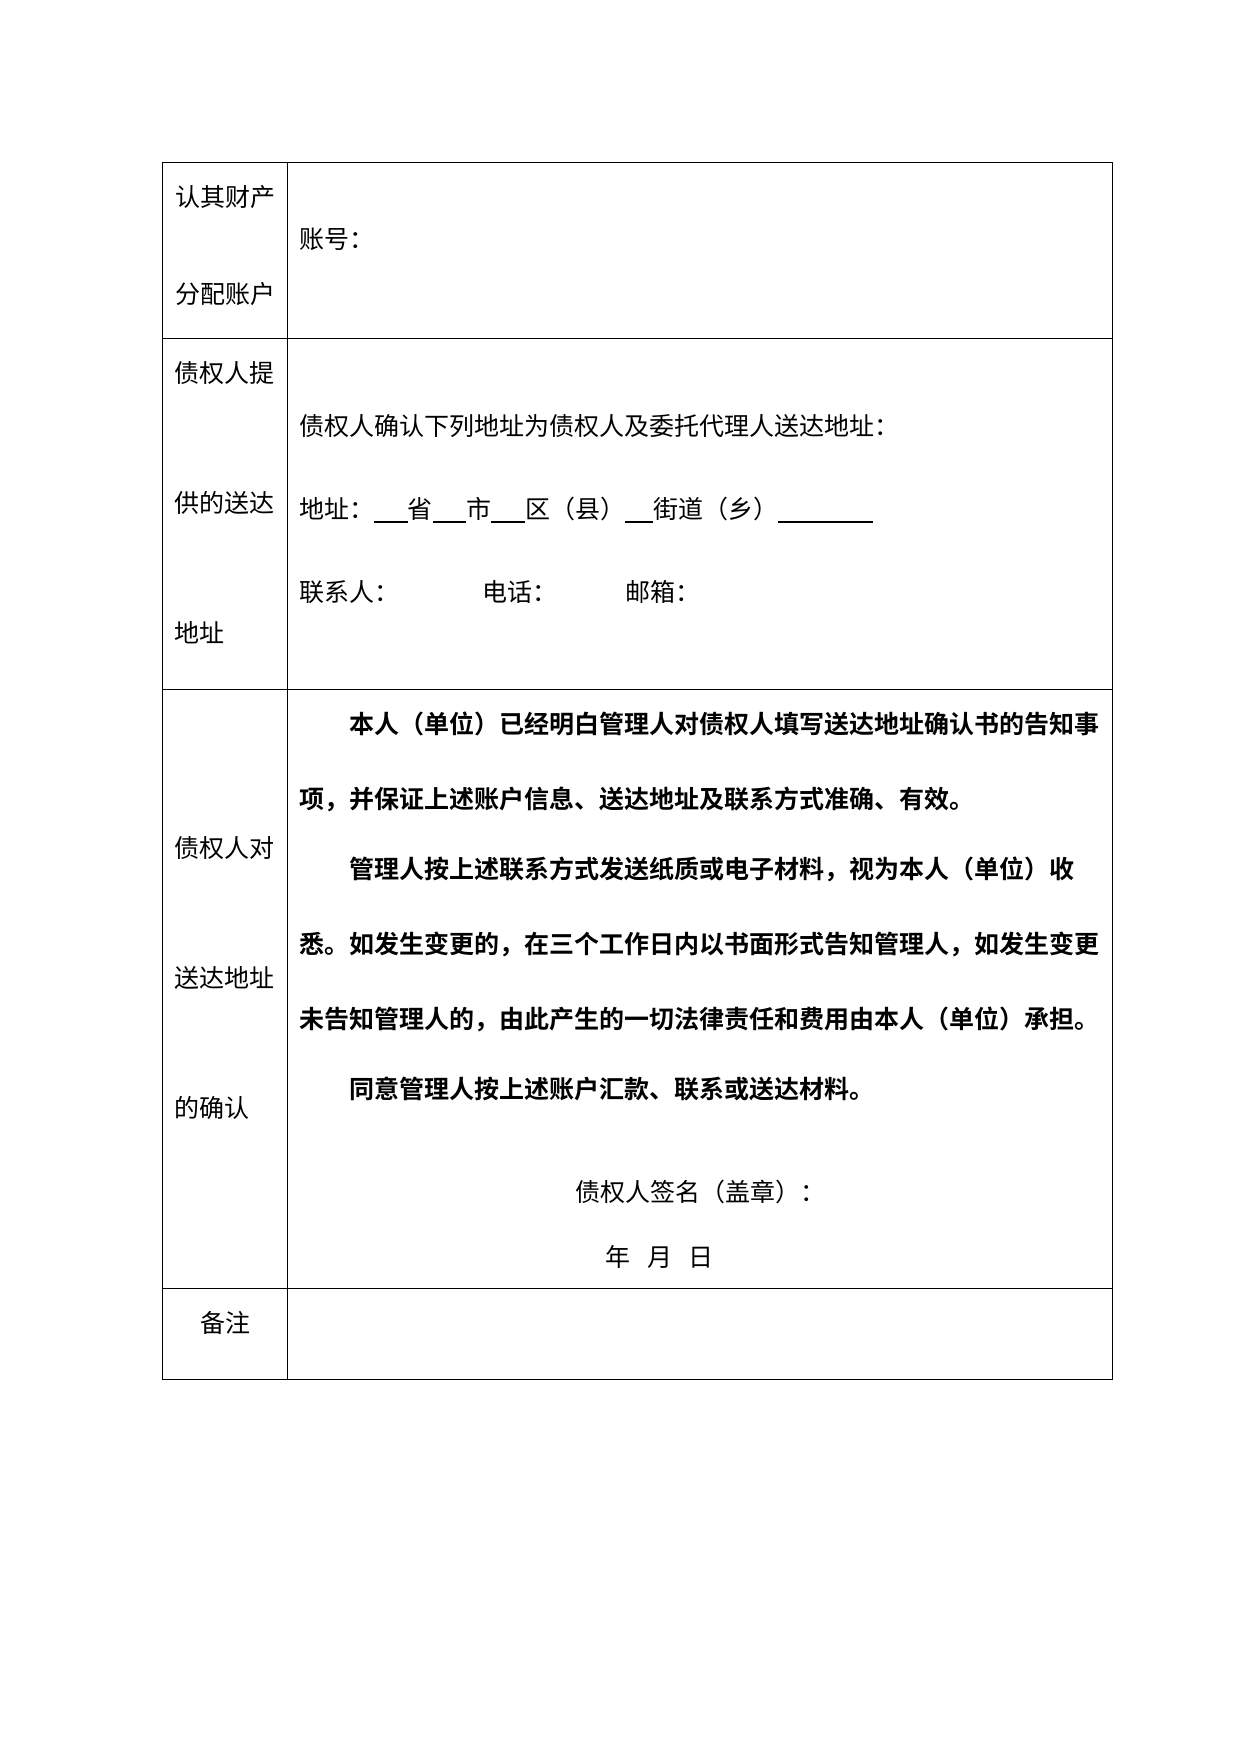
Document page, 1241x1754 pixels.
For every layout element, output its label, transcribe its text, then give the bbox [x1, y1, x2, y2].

table_cell 备注 [163, 1289, 287, 1379]
table_cell 债权人确认其财产分配账户 [163, 163, 287, 338]
table_cell 本人（单位）已经明白管理人对债权人填写送达地址确认书的告知事项，并保证上述账户信息、送达地址及联系方式准确、有效。 管理人按上述联系方式发送纸质或电子材料，视为本人（单位）收悉。如发生变更的，在三个工作日内以书面形式告知管理人，如发生变更未告知管理人的，由此产生的一切法律责任和费用由本人（单位）承担。 同意管理人按上述账户汇款、联系或送达材料。 债权人签名（盖章）： 年 月 日 [288, 690, 1112, 1288]
table_cell [288, 1289, 1112, 1379]
table_cell 债权人对送达地址的确认 [163, 690, 287, 1288]
table_cell 债权人提供的送达地址 [163, 339, 287, 689]
table_cell 债权人确认下列地址为债权人及委托代理人送达地址： 地址： 省 市 区（县） 街道（乡） 联系人： 电话： 邮箱： [288, 339, 1112, 689]
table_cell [288, 163, 1112, 338]
